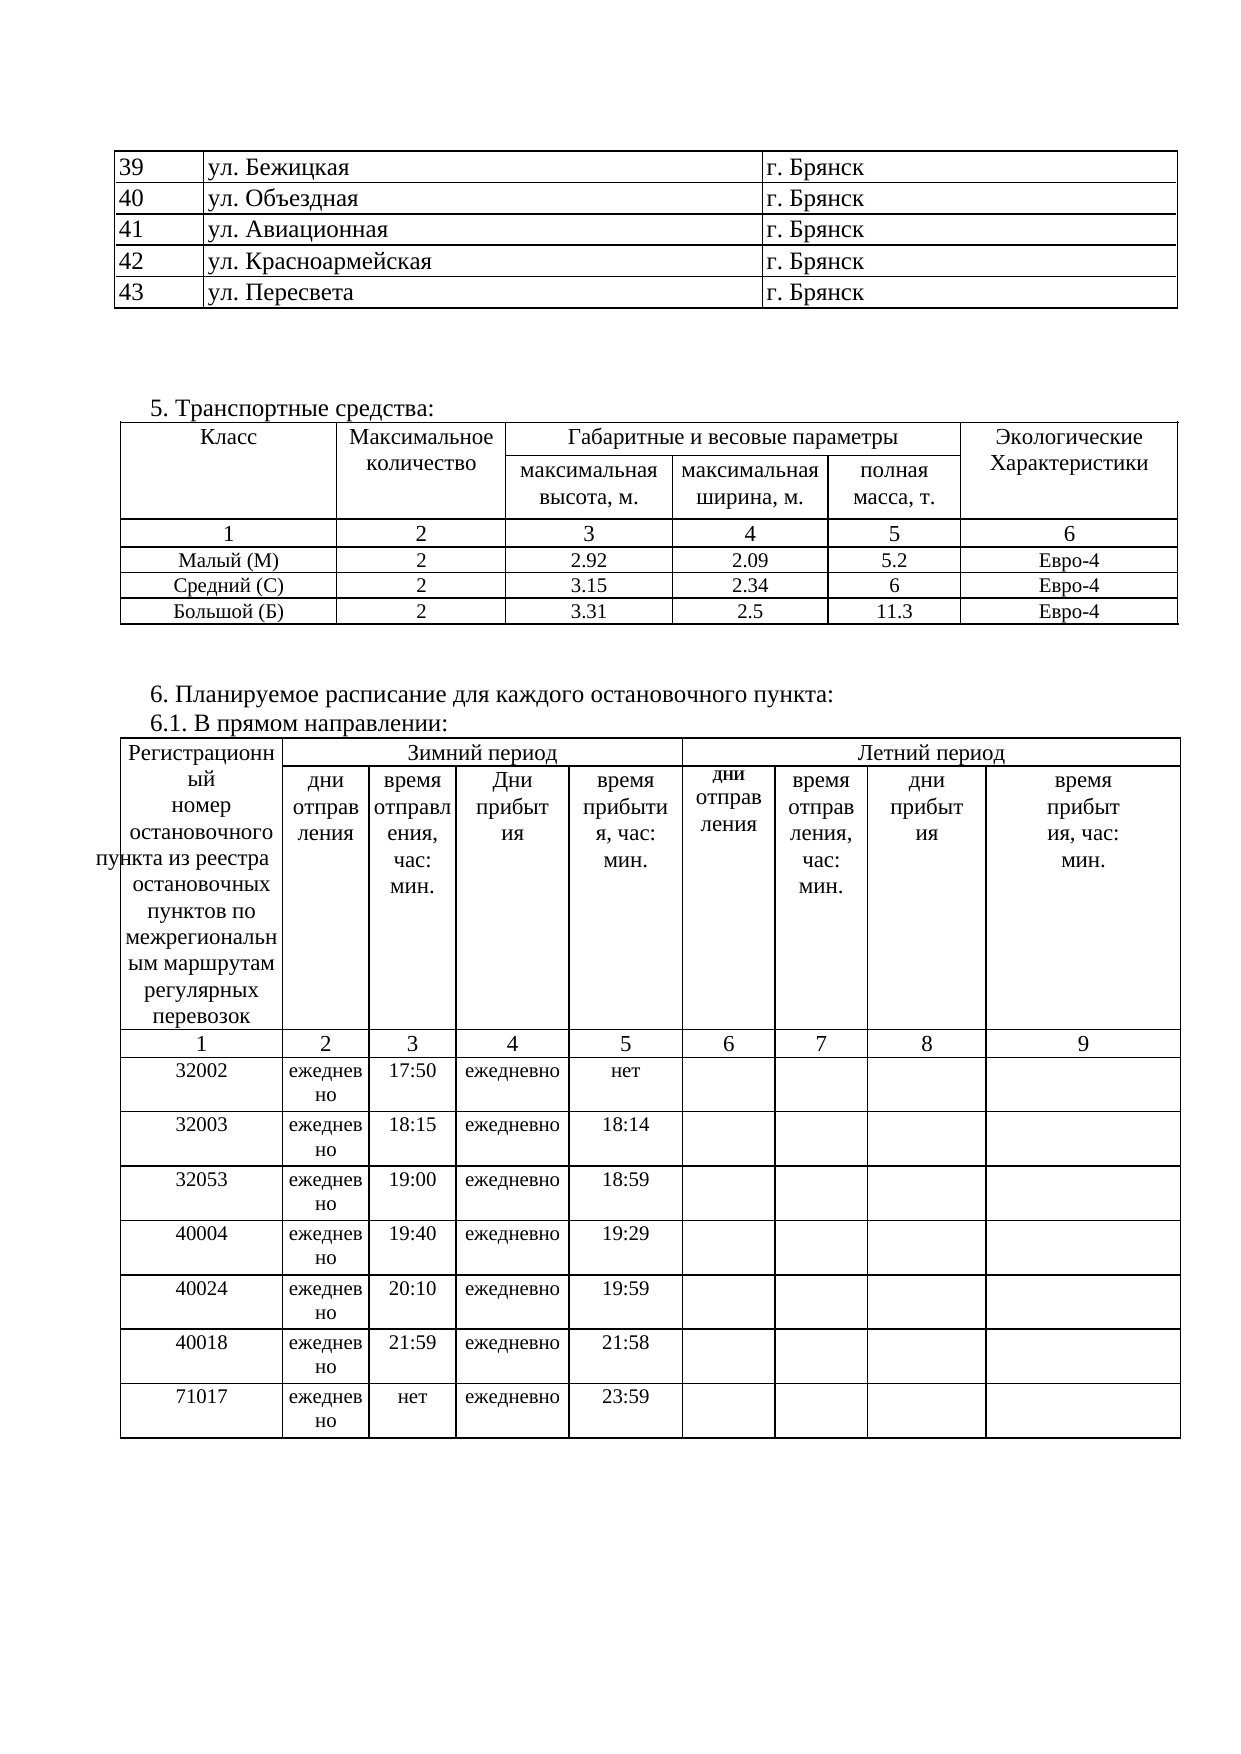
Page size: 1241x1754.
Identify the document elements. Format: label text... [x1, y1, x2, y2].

table_cell [776, 1221, 867, 1274]
table_cell 7 [776, 1030, 867, 1056]
table_header Экологические Характеристики [961, 423, 1177, 518]
table_cell 3.31 [506, 599, 672, 623]
table_cell [683, 1112, 774, 1165]
table_cell 23:59 [570, 1384, 682, 1437]
table_cell [987, 1167, 1180, 1219]
table_cell 2 [337, 573, 505, 597]
table_cell [868, 1221, 985, 1274]
table_cell ул. Авиационная [204, 215, 762, 244]
table_cell нет [570, 1058, 682, 1111]
table_cell г. Брянск [763, 181, 1177, 213]
table_cell 2 [337, 599, 505, 623]
table_cell 2 [337, 520, 505, 546]
table_cell 2.92 [506, 548, 672, 572]
text 6. Планируемое расписание для каждого остановочного пункта: [150, 679, 1090, 708]
table_cell ежедневно [457, 1330, 568, 1383]
table_cell 1 [121, 520, 336, 546]
table_cell 19:00 [370, 1167, 455, 1219]
table_cell 17:50 [370, 1058, 455, 1111]
table_cell [868, 1058, 985, 1111]
table_cell Малый (М) [121, 548, 336, 572]
table_cell 71017 [121, 1384, 282, 1437]
table_cell ежедневно [457, 1058, 568, 1111]
table_cell Большой (Б) [121, 599, 336, 623]
table_cell время прибыт ия, час: мин. [987, 767, 1180, 1028]
table_cell [776, 1384, 867, 1437]
table_cell 3 [370, 1030, 455, 1056]
table_cell 3.15 [506, 573, 672, 597]
table_cell полная масса, т. [829, 456, 960, 518]
table_cell 2.5 [673, 599, 827, 623]
table_cell [683, 1167, 774, 1219]
table_cell ежедневно [283, 1276, 368, 1328]
table_cell [987, 1221, 1180, 1274]
table_cell [776, 1276, 867, 1328]
table_cell ул. Пересвета [204, 277, 762, 307]
table_cell 6 [683, 1030, 774, 1056]
table_cell [683, 1276, 774, 1328]
table_cell ежедневно [457, 1167, 568, 1219]
table_cell 32003 [121, 1112, 282, 1165]
table_cell 5 [829, 520, 960, 546]
table_cell 18:15 [370, 1112, 455, 1165]
table_cell дни прибыт ия [868, 767, 985, 1028]
table_cell ежедневно [457, 1276, 568, 1328]
text 5. Транспортные средства: [150, 393, 1090, 421]
table_cell ежедневно [283, 1384, 368, 1437]
table_cell ежедневно [457, 1112, 568, 1165]
table_cell время прибыти я, час: мин. [570, 767, 682, 1028]
table_header Летний период [683, 739, 1180, 765]
table_cell [868, 1330, 985, 1383]
table_cell 19:40 [370, 1221, 455, 1274]
table_cell [776, 1112, 867, 1165]
table_header Зимний период [283, 739, 682, 765]
table_cell 21:58 [570, 1330, 682, 1383]
table_cell 40018 [121, 1330, 282, 1383]
table_cell г. Брянск [763, 276, 1177, 307]
table_cell [868, 1384, 985, 1437]
text 6.1. В прямом направлении: [150, 708, 1090, 737]
table_cell 39 [115, 152, 203, 181]
table_cell ежедневно [283, 1330, 368, 1383]
table_cell [868, 1112, 985, 1165]
table_cell Евро-4 [961, 599, 1177, 623]
table_cell максимальная высота, м. [506, 456, 672, 518]
table_cell ул. Красноармейская [204, 246, 762, 276]
table_cell ежедневно [283, 1221, 368, 1274]
table_cell 1 [121, 1030, 282, 1056]
table_cell 4 [673, 520, 827, 546]
table_cell 43 [115, 277, 203, 307]
table_cell г. Брянск [763, 152, 1177, 181]
table_cell 4 [457, 1030, 568, 1056]
table_cell [987, 1384, 1180, 1437]
table_cell Дни прибыт ия [457, 767, 568, 1028]
table_cell ул. Объездная [204, 183, 762, 213]
table_cell [683, 1330, 774, 1383]
table_cell 6 [961, 520, 1177, 546]
table_cell ежедневно [283, 1058, 368, 1111]
table_cell Средний (С) [121, 573, 336, 597]
table_cell 40004 [121, 1221, 282, 1274]
table_cell 40024 [121, 1276, 282, 1328]
table_cell 42 [115, 245, 203, 276]
table_cell 6 [829, 573, 960, 597]
table_cell [683, 1221, 774, 1274]
table_cell ежедневно [283, 1112, 368, 1165]
table_cell [776, 1330, 867, 1383]
table_cell [776, 1058, 867, 1111]
table_cell ул. Бежицкая [204, 152, 762, 181]
table_cell г. Брянск [763, 213, 1177, 244]
table_cell 2.09 [673, 548, 827, 572]
table_cell г. Брянск [763, 244, 1177, 276]
table_cell [987, 1112, 1180, 1165]
table_cell Евро-4 [961, 573, 1177, 597]
table_cell ежедневно [457, 1221, 568, 1274]
table_header Максимальное количество [337, 423, 505, 518]
table_cell 5.2 [829, 548, 960, 572]
table_cell [868, 1167, 985, 1219]
table_cell [987, 1058, 1180, 1111]
table_cell 19:29 [570, 1221, 682, 1274]
table_cell 32002 [121, 1058, 282, 1111]
table_cell [683, 1384, 774, 1437]
table_cell ДНИ отправ ления [683, 767, 774, 1028]
table_cell максимальная ширина, м. [673, 456, 827, 518]
table_cell 5 [570, 1030, 682, 1056]
table_cell [776, 1167, 867, 1219]
table_cell 2 [283, 1030, 368, 1056]
table_cell время отправл ения, час: мин. [370, 767, 455, 1028]
table_cell время отправ ления, час: мин. [776, 767, 867, 1028]
table_cell 21:59 [370, 1330, 455, 1383]
table_cell [683, 1058, 774, 1111]
table_header Габаритные и весовые параметры [506, 423, 960, 455]
table_cell нет [370, 1384, 455, 1437]
table_cell Евро-4 [961, 548, 1177, 572]
table_header Класс [121, 423, 336, 518]
table_cell ежедневно [283, 1167, 368, 1219]
table_cell [987, 1330, 1180, 1383]
table_cell 3 [506, 520, 672, 546]
table_cell [987, 1276, 1180, 1328]
table_cell 2 [337, 548, 505, 572]
table_cell 2.34 [673, 573, 827, 597]
table_cell 18:59 [570, 1167, 682, 1219]
table_cell 19:59 [570, 1276, 682, 1328]
table_cell 11.3 [829, 599, 960, 623]
table_cell ежедневно [457, 1384, 568, 1437]
table_cell дни отправ ления [283, 767, 368, 1028]
table_cell 18:14 [570, 1112, 682, 1165]
table_cell 41 [115, 214, 203, 244]
table_cell 8 [868, 1030, 985, 1056]
table_cell 9 [987, 1030, 1180, 1056]
table_cell 40 [115, 183, 203, 213]
table_cell 32053 [121, 1167, 282, 1219]
table_header Регистрационный номер остановочного пункта из реестра остановочных пунктов по межрегиональным маршрутам регулярных перевозок [121, 739, 282, 1028]
table_cell [868, 1276, 985, 1328]
table_cell 20:10 [370, 1276, 455, 1328]
